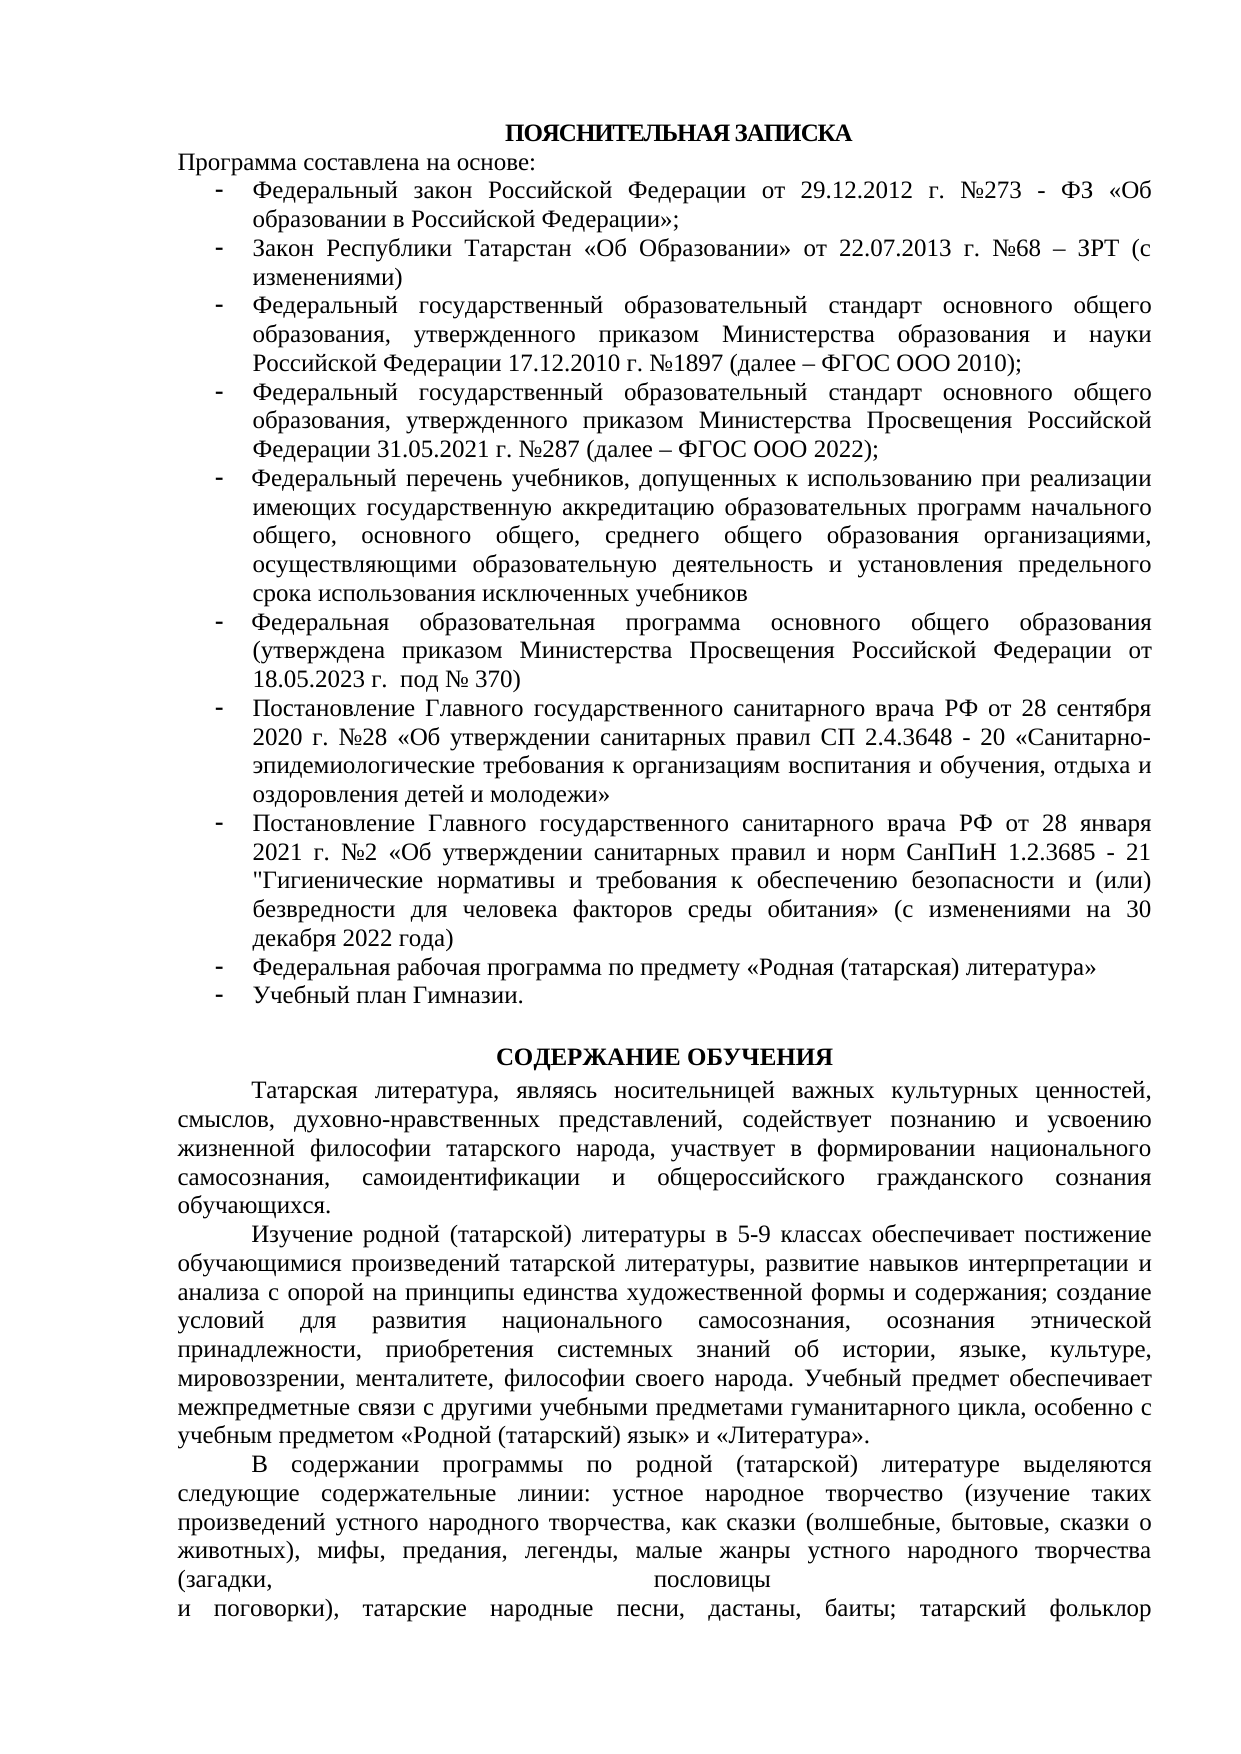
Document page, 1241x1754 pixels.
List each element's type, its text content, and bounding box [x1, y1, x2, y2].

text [177, 1449, 1152, 1622]
list Федеральный государственный образовательный стандарт основного общего образования, утвержденного приказом Министерства образования и науки Российской Федерации 17.12.2010 г. №1897 (далее – ФГОС ООО 2010); [215, 291, 1152, 377]
list Учебный план Гимназии. [215, 981, 1152, 1009]
list Постановление Главного государственного санитарного врача РФ от 28 сентября 2020 г. №28 «Об утверждении санитарных правил СП 2.4.3648 - 20 «Санитарно-эпидемиологические требования к организациям воспитания и обучения, отдыха и оздоровления детей и молодежи» [215, 693, 1152, 808]
list Федеральная образовательная программа основного общего образования (утверждена приказом Министерства Просвещения Российской Федерации от 18.05.2023 г. под № 370) [215, 607, 1152, 693]
text ПОЯСНИТЕЛЬНАЯ ЗАПИСКА [177, 118, 1152, 147]
list Федеральный государственный образовательный стандарт основного общего образования, утвержденного приказом Министерства Просвещения Российской Федерации 31.05.2021 г. №287 (далее – ФГОС ООО 2022); [215, 377, 1152, 463]
text СОДЕРЖАНИЕ ОБУЧЕНИЯ [177, 1042, 1152, 1071]
list Федеральный перечень учебников, допущенных к использованию при реализации имеющих государственную аккредитацию образовательных программ начального общего, основного общего, среднего общего образования организациями, осуществляющими образовательную деятельность и установления предельного срока использования исключенных учебников [215, 463, 1152, 607]
list Закон Республики Татарстан «Об Образовании» от 22.07.2013 г. №68 – ЗРТ (с изменениями) [215, 233, 1152, 291]
list Постановление Главного государственного санитарного врача РФ от 28 января 2021 г. №2 «Об утверждении санитарных правил и норм СанПиН 1.2.3685 - 21 "Гигиенические нормативы и требования к обеспечению безопасности и (или) безвредности для человека факторов среды обитания» (с изменениями на 30 декабря 2022 года) [215, 808, 1152, 952]
list Федеральная рабочая программа по предмету «Родная (татарская) литература» [215, 952, 1152, 981]
list Федеральный закон Российской Федерации от 29.12.2012 г. №273 - ФЗ «Об образовании в Российской Федерации»; [215, 176, 1152, 233]
text Изучение родной (татарской) литературы в 5-9 классах обеспечивает постижение обучающимися произведений татарской литературы, развитие навыков интерпретации и анализа с опорой на принципы единства художественной формы и содержания; создание условий для развития национального самосознания, осознания этнической принадлежности, приобретения системных знаний об истории, языке, культуре, мировоззрении, менталитете, философии своего народа. Учебный предмет обеспечивает межпредметные связи с другими учебными предметами гуманитарного цикла, особенно с учебным предметом «Родной (татарский) язык» и «Литература». [177, 1219, 1152, 1449]
text Татарская литература, являясь носительницей важных культурных ценностей, смыслов, духовно-нравственных представлений, содействует познанию и усвоению жизненной философии татарского народа, участвует в формировании национального самосознания, самоидентификации и общероссийского гражданского сознания обучающихся. [177, 1075, 1152, 1219]
text Программа составлена на основе: [177, 147, 1152, 176]
